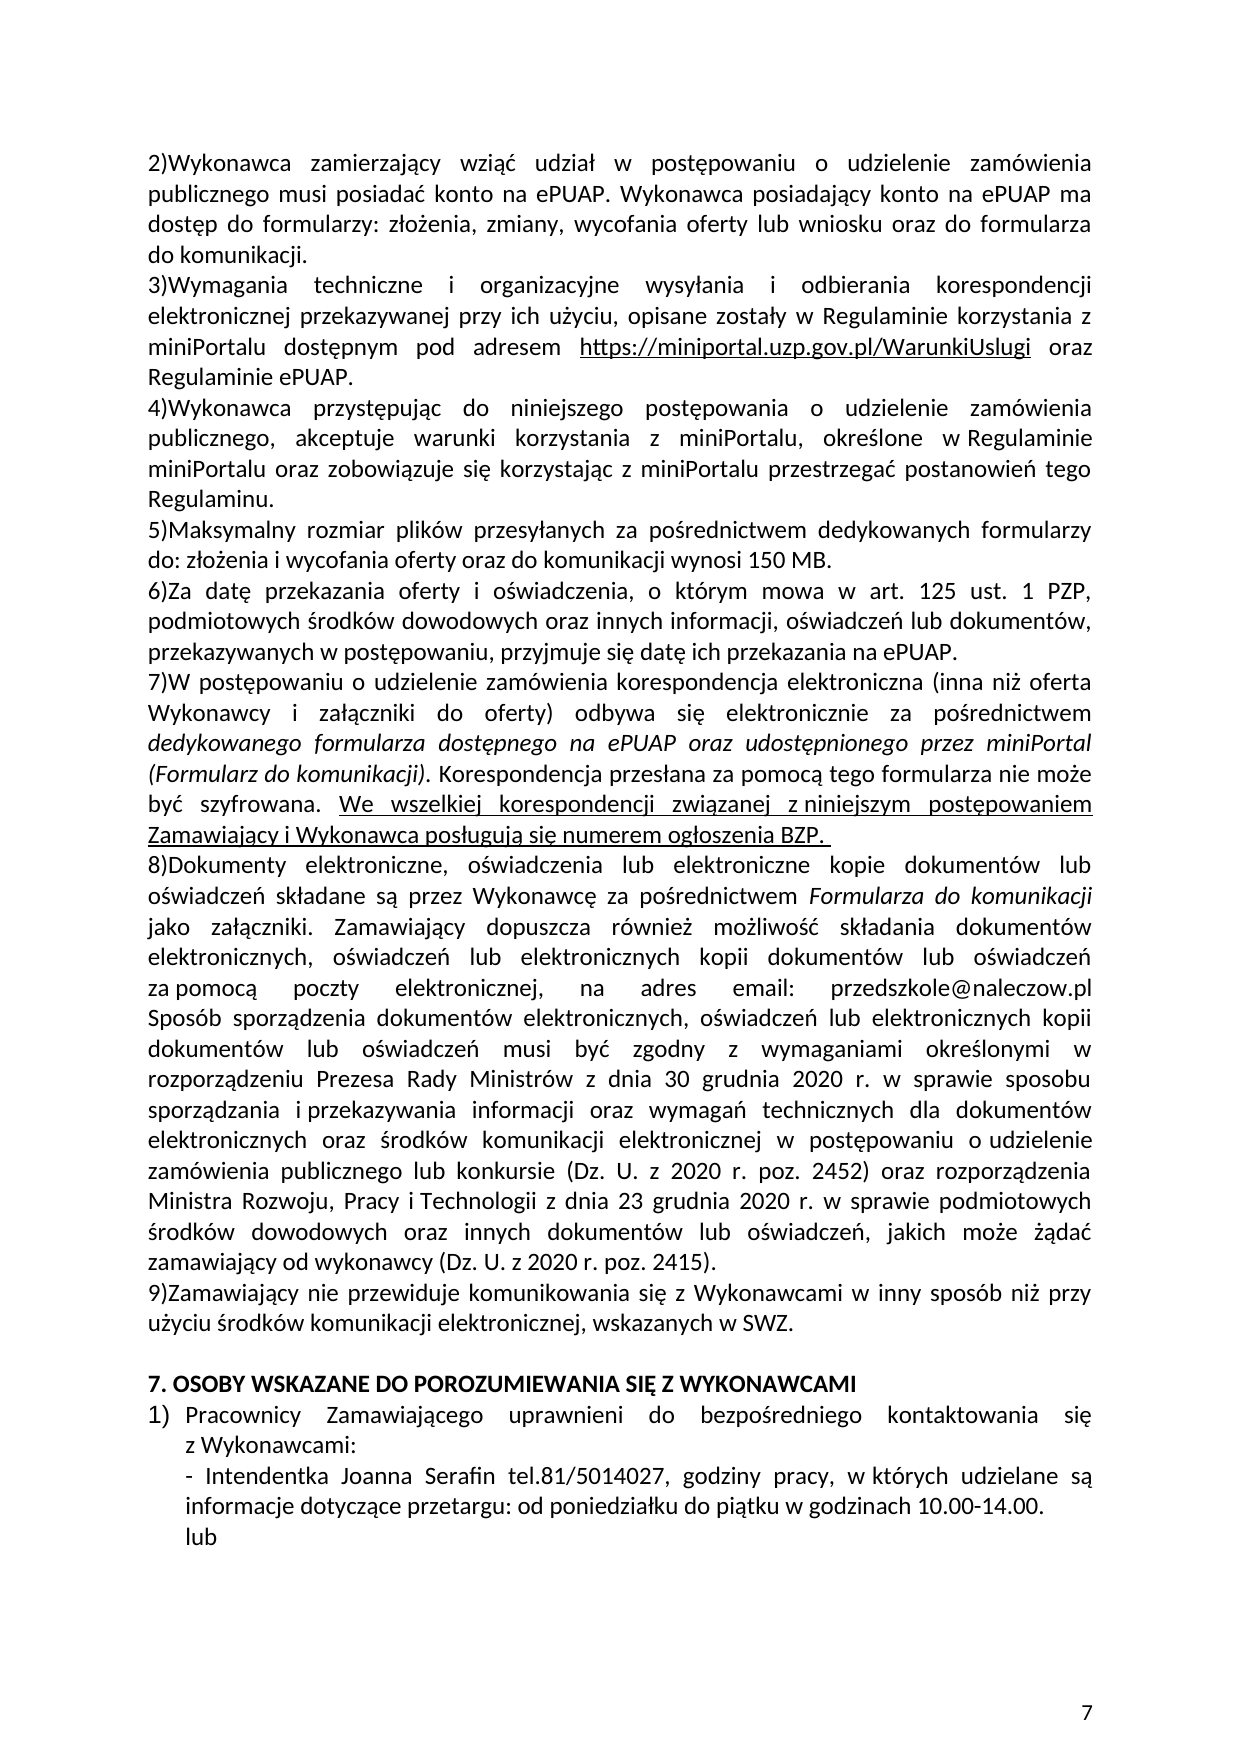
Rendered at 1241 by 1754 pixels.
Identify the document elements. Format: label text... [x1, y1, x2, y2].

text 5)Maksymalny rozmiar plików przesyłanych za pośrednictwem dedykowanych formularzy do: złożenia i wycofania oferty oraz do komunikacji wynosi 150 MB. [148, 514, 1093, 575]
text 4)Wykonawca przystępując do niniejszego postępowania o udzielenie zamówienia publicznego, akceptuje warunki korzystania z miniPortalu, określone w Regulaminie miniPortalu oraz zobowiązuje się korzystając z miniPortalu przestrzegać postanowień tego Regulaminu. [148, 392, 1093, 514]
text 2)Wykonawca zamierzający wziąć udział w postępowaniu o udzielenie zamówienia publicznego musi posiadać konto na ePUAP. Wykonawca posiadający konto na ePUAP ma dostęp do formularzy: złożenia, zmiany, wycofania oferty lub wniosku oraz do formularza do komunikacji. [148, 148, 1093, 270]
text 3)Wymagania techniczne i organizacyjne wysyłania i odbierania korespondencji elektronicznej przekazywanej przy ich użyciu, opisane zostały w Regulaminie korzystania z miniPortalu dostępnym pod adresem https://miniportal.uzp.gov.pl/WarunkiUslugi oraz Regulaminie ePUAP. [148, 270, 1093, 392]
text 7)W postępowaniu o udzielenie zamówienia korespondencja elektroniczna (inna niż oferta Wykonawcy i załączniki do oferty) odbywa się elektronicznie za pośrednictwem dedykowanego formularza dostępnego na ePUAP oraz udostępnionego przez miniPortal (Formularz do komunikacji). Korespondencja przesłana za pomocą tego formularza nie może być szyfrowana. We wszelkiej korespondencji związanej z niniejszym postępowaniem Zamawiający i Wykonawca posługują się numerem ogłoszenia BZP. [148, 666, 1093, 849]
list Pracownicy Zamawiającego uprawnieni do bezpośredniego kontaktowania się z Wykonawcami: [148, 1399, 1093, 1460]
text 8)Dokumenty elektroniczne, oświadczenia lub elektroniczne kopie dokumentów lub oświadczeń składane są przez Wykonawcę za pośrednictwem Formularza do komunikacji jako załączniki. Zamawiający dopuszcza również możliwość składania dokumentów elektronicznych, oświadczeń lub elektronicznych kopii dokumentów lub oświadczeń za pomocą poczty elektronicznej, na adres email: przedszkole@naleczow.pl Sposób sporządzenia dokumentów elektronicznych, oświadczeń lub elektronicznych kopii dokumentów lub oświadczeń musi być zgodny z wymaganiami określonymi w rozporządzeniu Prezesa Rady Ministrów z dnia 30 grudnia 2020 r. w sprawie sposobu sporządzania i przekazywania informacji oraz wymagań technicznych dla dokumentów elektronicznych oraz środków komunikacji elektronicznej w postępowaniu o udzielenie zamówienia publicznego lub konkursie (Dz. U. z 2020 r. poz. 2452) oraz rozporządzenia Ministra Rozwoju, Pracy i Technologii z dnia 23 grudnia 2020 r. w sprawie podmiotowych środków dowodowych oraz innych dokumentów lub oświadczeń, jakich może żądać zamawiający od wykonawcy (Dz. U. z 2020 r. poz. 2415). [148, 849, 1093, 1277]
text 6)Za datę przekazania oferty i oświadczenia, o którym mowa w art. 125 ust. 1 PZP, podmiotowych środków dowodowych oraz innych informacji, oświadczeń lub dokumentów, przekazywanych w postępowaniu, przyjmuje się datę ich przekazania na ePUAP. [148, 575, 1093, 666]
text 7. OSOBY WSKAZANE DO POROZUMIEWANIA SIĘ Z WYKONAWCAMI [148, 1368, 1093, 1399]
text - Intendentka Joanna Serafin tel.81/5014027, godziny pracy, w których udzielane są informacje dotyczące przetargu: od poniedziałku do piątku w godzinach 10.00-14.00. [185, 1460, 1093, 1521]
text lub [185, 1521, 1093, 1552]
text 9)Zamawiający nie przewiduje komunikowania się z Wykonawcami w inny sposób niż przy użyciu środków komunikacji elektronicznej, wskazanych w SWZ. [148, 1277, 1093, 1338]
